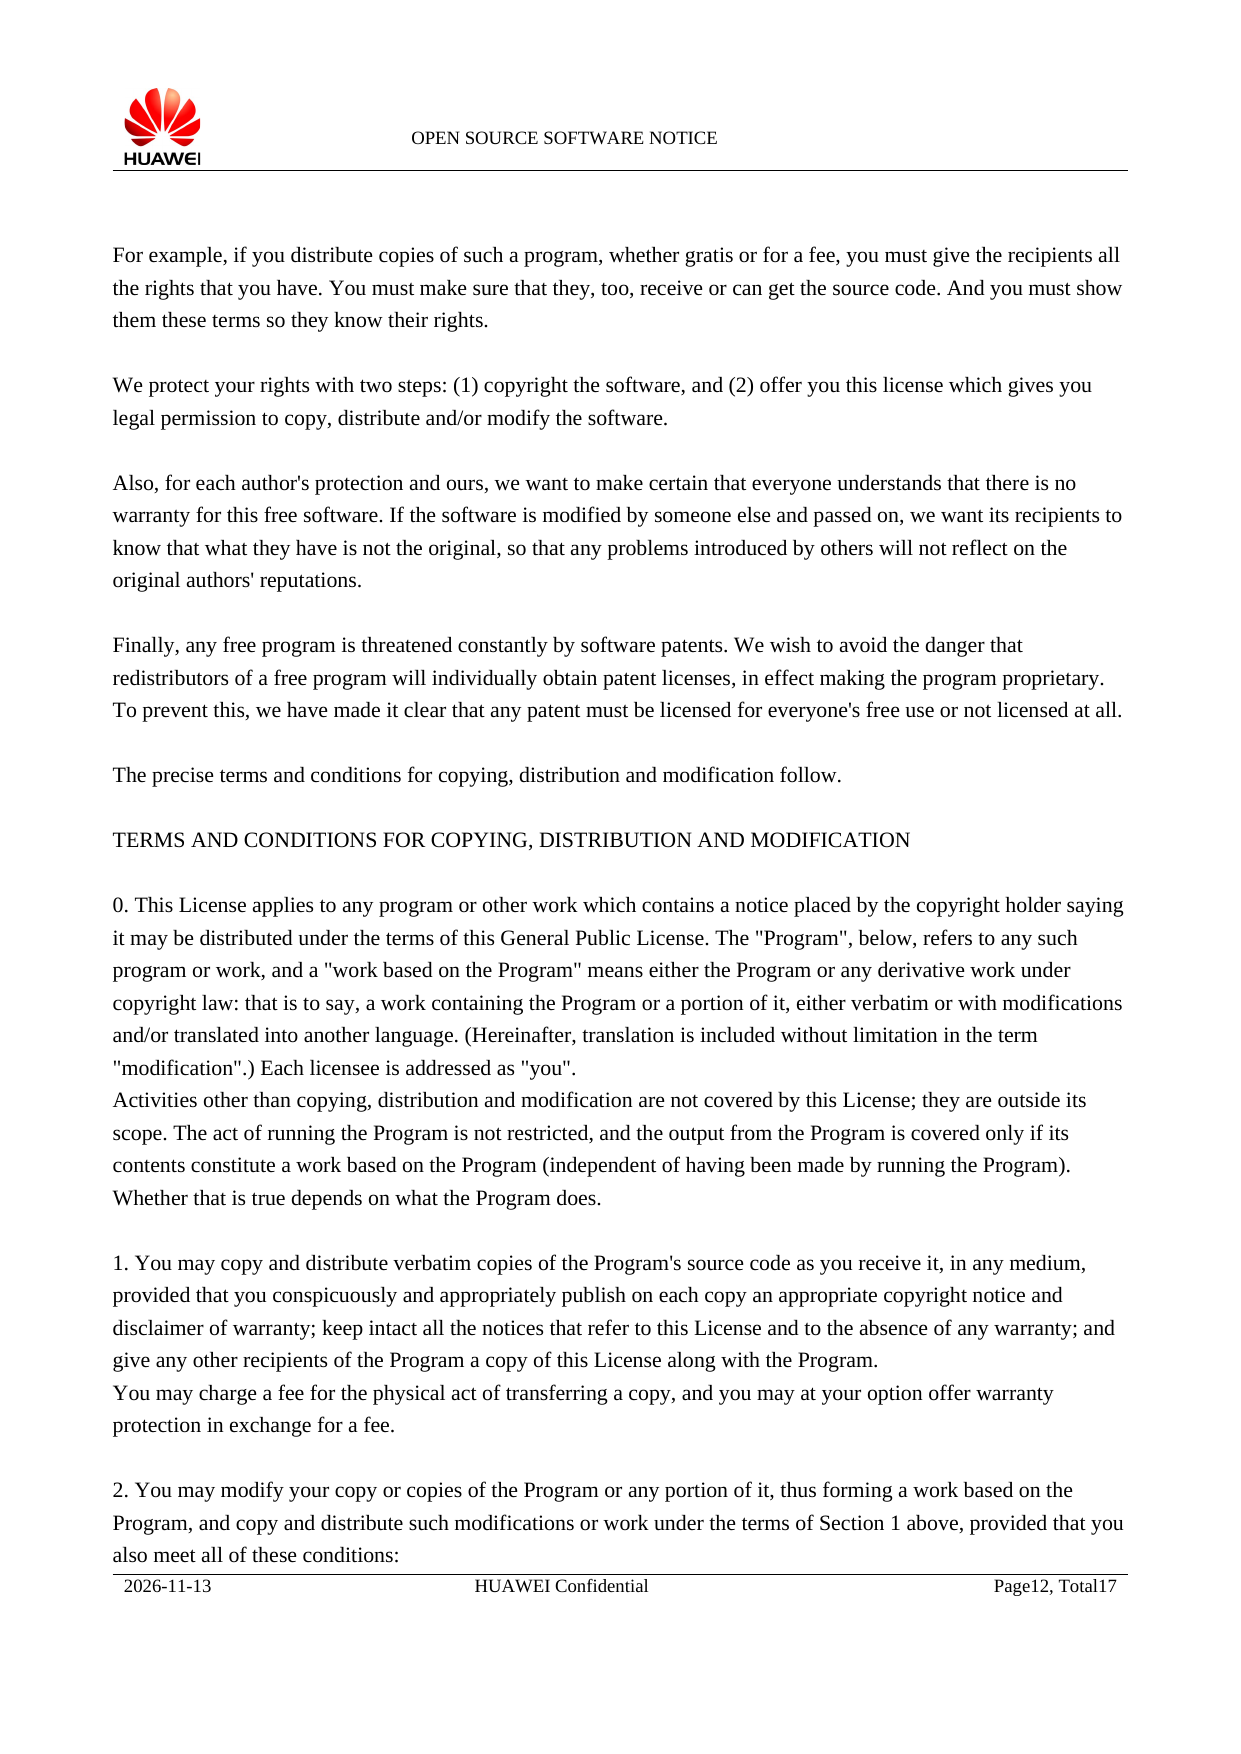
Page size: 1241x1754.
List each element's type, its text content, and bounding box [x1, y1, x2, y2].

picture [124, 88, 201, 165]
